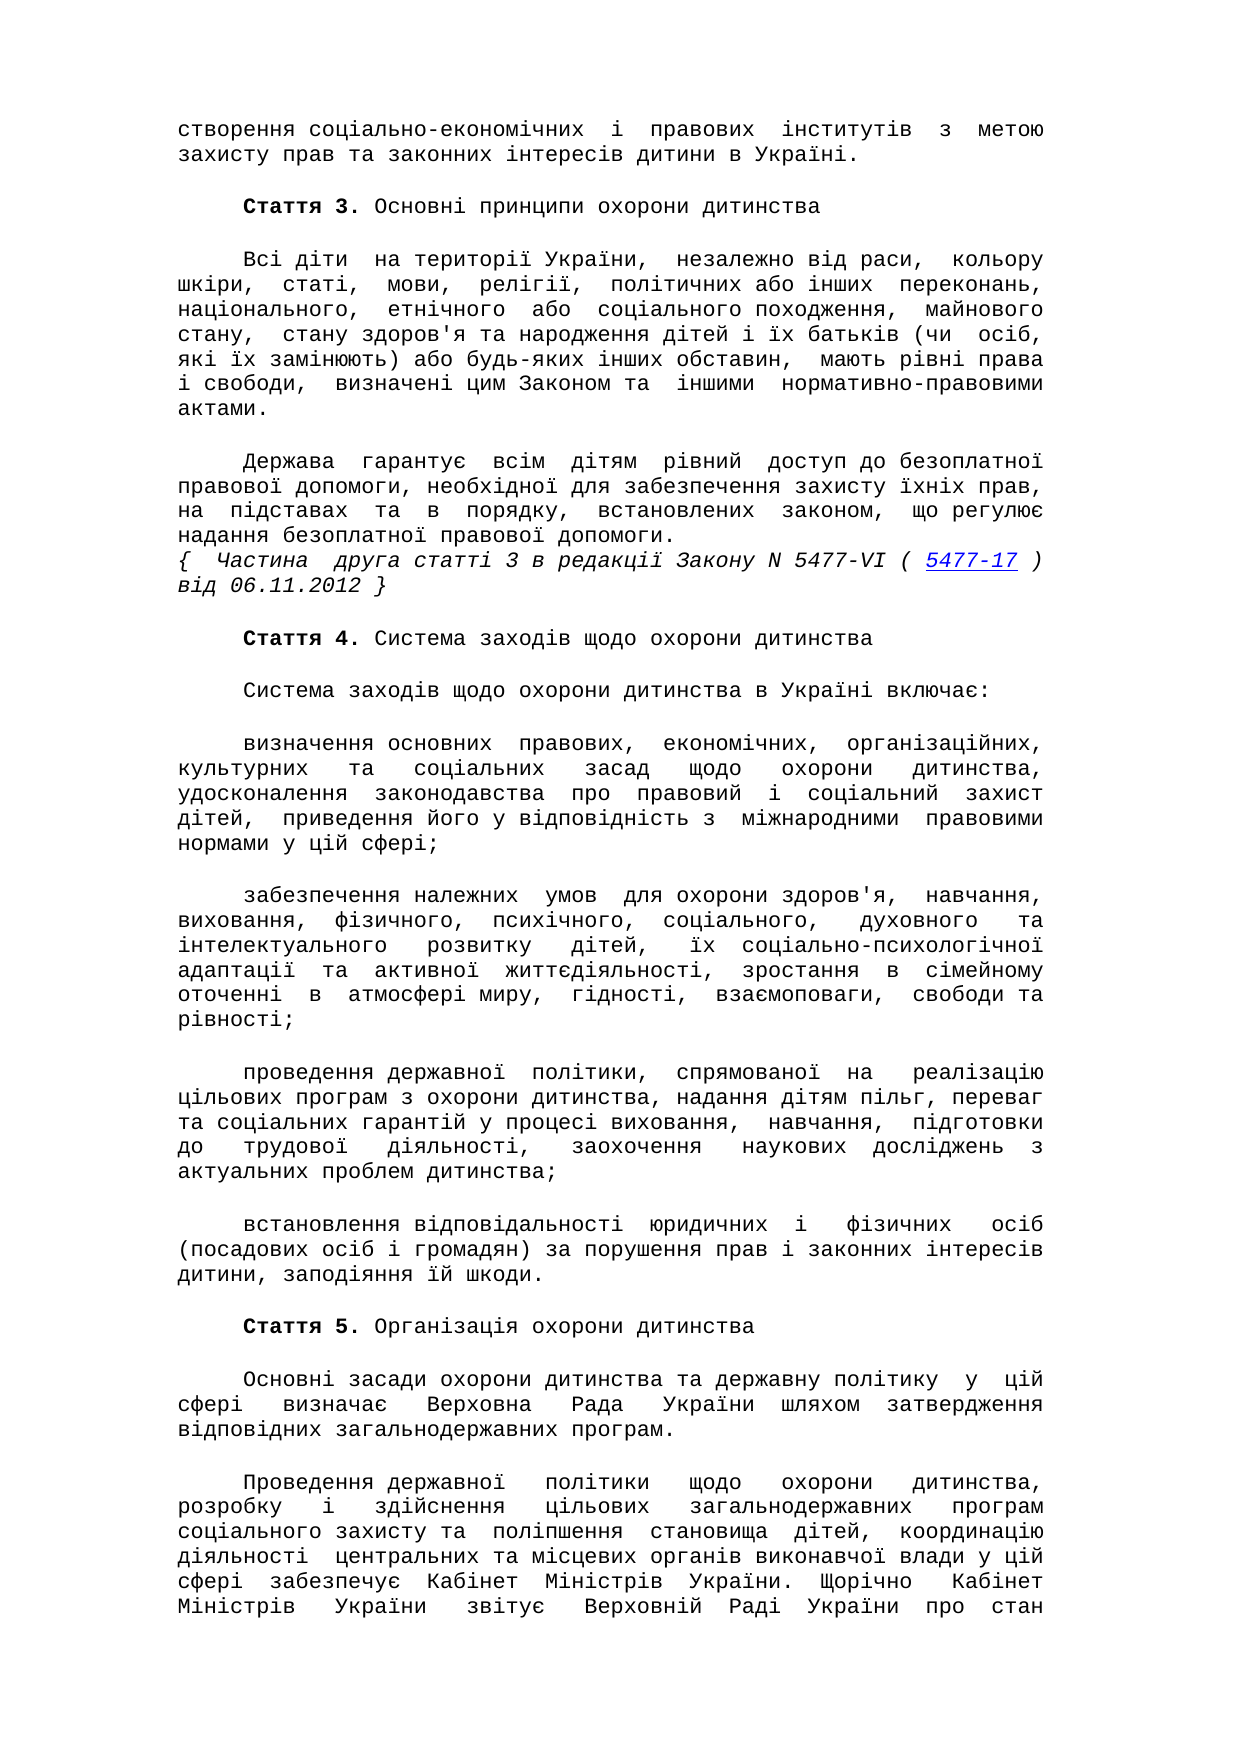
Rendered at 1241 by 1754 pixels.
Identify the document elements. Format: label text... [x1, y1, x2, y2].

text Держава гарантує всім дітям рівний доступ до безоплатної правової допомоги, необхідної для забезпечення захисту їхніх прав, на підставах та в порядку, встановлених законом, що регулює надання безоплатної правової допомоги. [177, 450, 1152, 549]
text Основні засади охорони дитинства та державну політику у цій сфері визначає Верховна Рада України шляхом затвердження відповідних загальнодержавних програм. [177, 1368, 1152, 1471]
text визначення основних правових, економічних, організаційних, культурних та соціальних засад щодо охорони дитинства, удосконалення законодавства про правовий і соціальний захист дітей, приведення його у відповідність з міжнародними правовими нормами у цій сфері; [177, 732, 1152, 884]
text Система заходів щодо охорони дитинства в Україні включає: [177, 680, 1152, 732]
text проведення державної політики, спрямованої на реалізацію цільових програм з охорони дитинства, надання дітям пільг, переваг та соціальних гарантій у процесі виховання, навчання, підготовки до трудової діяльності, заохочення наукових досліджень з актуальних проблем дитинства; [177, 1061, 1152, 1213]
text { Частина друга статті 3 в редакції Закону N 5477-VI ( 5477-17 ) від 06.11.2012 } [177, 549, 1152, 627]
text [177, 118, 1152, 196]
text Стаття 4. Система заходів щодо охорони дитинства [177, 627, 1152, 680]
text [177, 1471, 1152, 1619]
text Всі діти на території України, незалежно від раси, кольору шкіри, статі, мови, релігії, політичних або інших переконань, національного, етнічного або соціального походження, майнового стану, стану здоров'я та народження дітей і їх батьків (чи осіб, які їх замінюють) або будь-яких інших обставин, мають рівні права і свободи, визначені цим Законом та іншими нормативно-правовими актами. [177, 248, 1152, 450]
text Стаття 3. Основні принципи охорони дитинства [177, 196, 1152, 248]
text встановлення відповідальності юридичних і фізичних осіб (посадових осіб і громадян) за порушення прав і законних інтересів дитини, заподіяння їй шкоди. [177, 1213, 1152, 1316]
text Стаття 5. Організація охорони дитинства [177, 1316, 1152, 1368]
text забезпечення належних умов для охорони здоров'я, навчання, виховання, фізичного, психічного, соціального, духовного та інтелектуального розвитку дітей, їх соціально-психологічної адаптації та активної життєдіяльності, зростання в сімейному оточенні в атмосфері миру, гідності, взаємоповаги, свободи та рівності; [177, 884, 1152, 1061]
